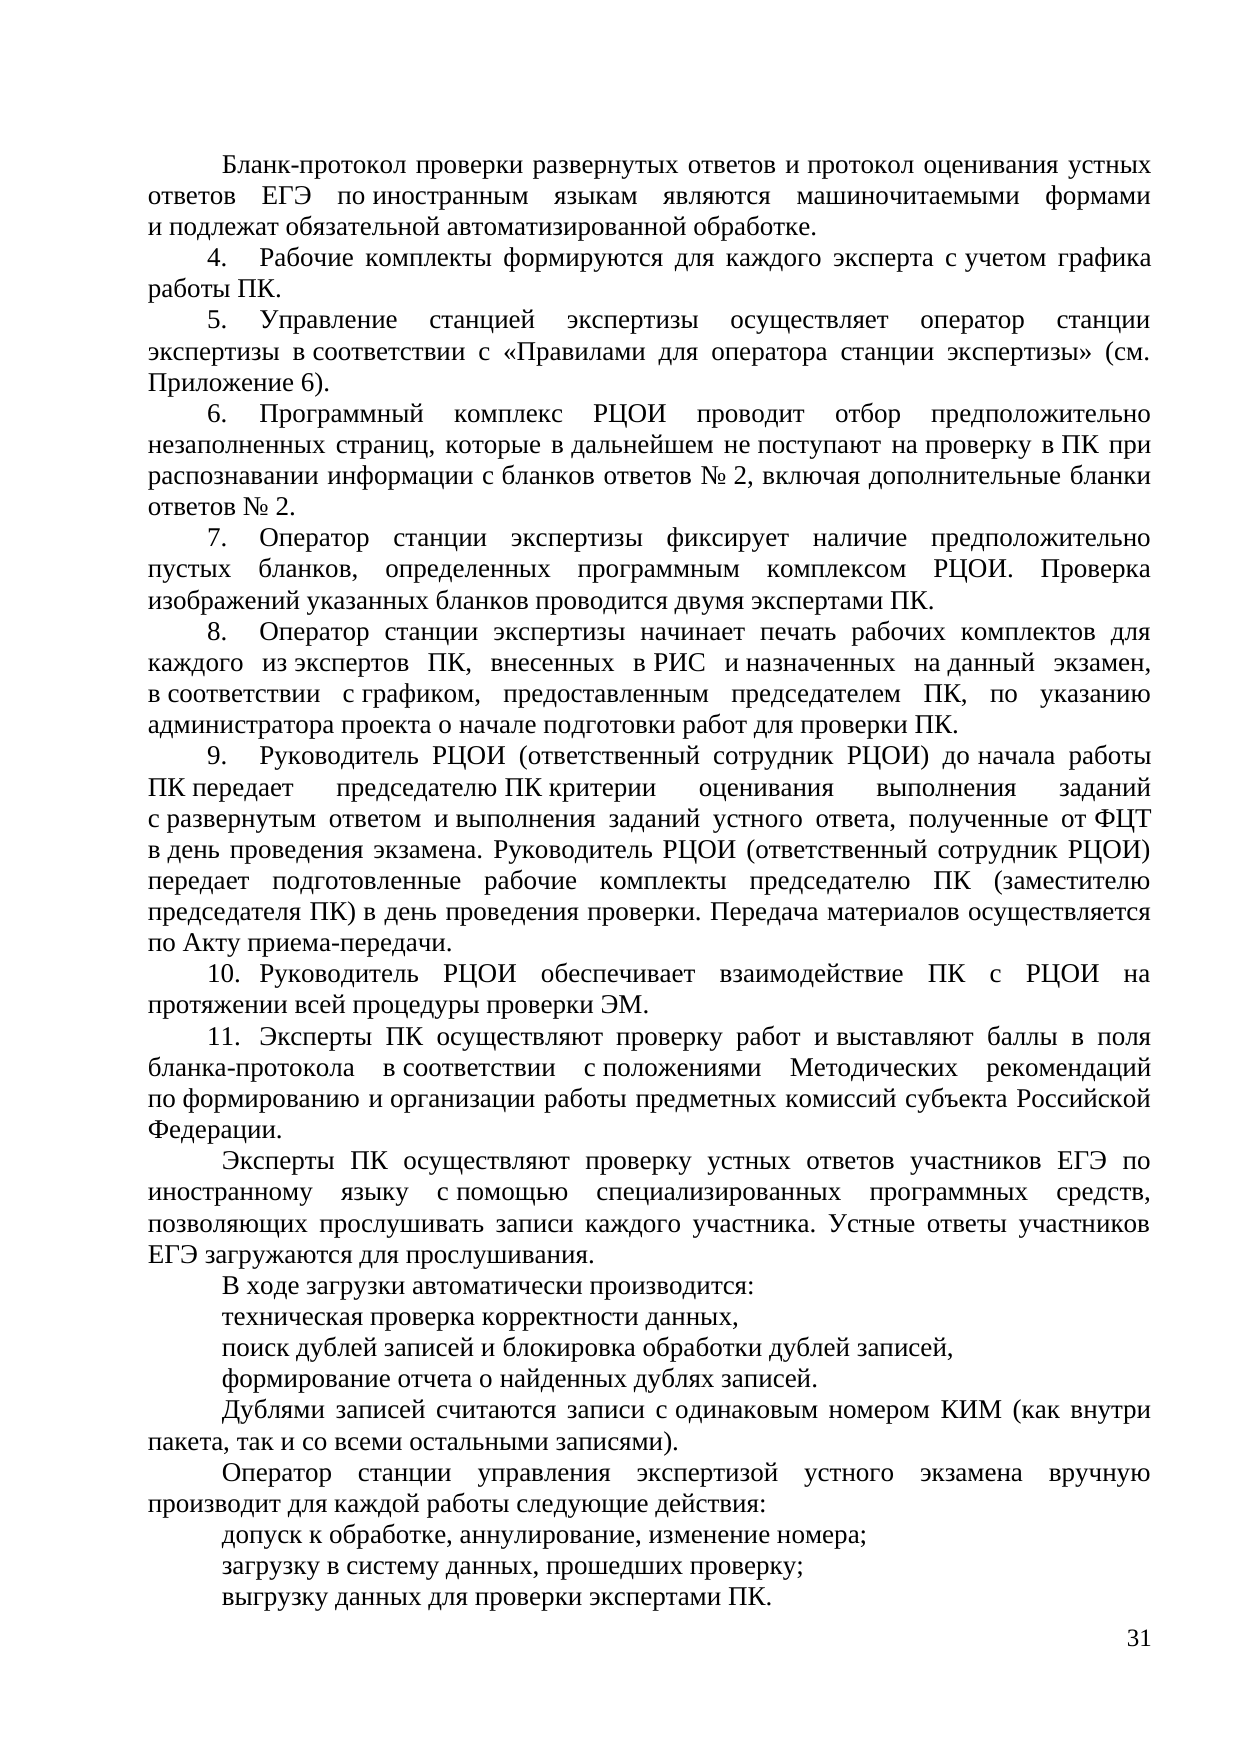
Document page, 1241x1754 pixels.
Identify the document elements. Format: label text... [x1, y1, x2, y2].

text Эксперты ПК осуществляют проверку устных ответов участников ЕГЭ по иностранному языку с помощью специализированных программных средств, позволяющих прослушивать записи каждого участника. Устные ответы участников ЕГЭ загружаются для прослушивания. [148, 1144, 1152, 1269]
list Рабочие комплекты формируются для каждого эксперта с учетом графика работы ПК. [148, 241, 1152, 303]
text Бланк-протокол проверки развернутых ответов и протокол оценивания устных ответов ЕГЭ по иностранным языкам являются машиночитаемыми формами и подлежат обязательной автоматизированной обработке. [148, 148, 1152, 241]
text Дублями записей считаются записи с одинаковым номером КИМ (как внутри пакета, так и со всеми остальными записями). [148, 1393, 1152, 1456]
text формирование отчета о найденных дублях записей. [148, 1362, 1152, 1393]
list Эксперты ПК осуществляют проверку работ и выставляют баллы в поля бланка-протокола в соответствии с положениями Методических рекомендаций по формированию и организации работы предметных комиссий субъекта Российской Федерации. [148, 1020, 1152, 1144]
text техническая проверка корректности данных, [148, 1300, 1152, 1331]
text В ходе загрузки автоматически производится: [148, 1269, 1152, 1300]
list Оператор станции экспертизы начинает печать рабочих комплектов для каждого из экспертов ПК, внесенных в РИС и назначенных на данный экзамен, в соответствии с графиком, предоставленным председателем ПК, по указанию администратора проекта о начале подготовки работ для проверки ПК. [148, 615, 1152, 739]
text поиск дублей записей и блокировка обработки дублей записей, [148, 1331, 1152, 1362]
text выгрузку данных для проверки экспертами ПК. [148, 1580, 1152, 1612]
list Программный комплекс РЦОИ проводит отбор предположительно незаполненных страниц, которые в дальнейшем не поступают на проверку в ПК при распознавании информации с бланков ответов № 2, включая дополнительные бланки ответов № 2. [148, 397, 1152, 521]
list Оператор станции экспертизы фиксирует наличие предположительно пустых бланков, определенных программным комплексом РЦОИ. Проверка изображений указанных бланков проводится двумя экспертами ПК. [148, 521, 1152, 615]
text загрузку в систему данных, прошедших проверку; [148, 1549, 1152, 1580]
list Руководитель РЦОИ (ответственный сотрудник РЦОИ) до начала работы ПК передает председателю ПК критерии оценивания выполнения заданий с развернутым ответом и выполнения заданий устного ответа, полученные от ФЦТ в день проведения экзамена. Руководитель РЦОИ (ответственный сотрудник РЦОИ) передает подготовленные рабочие комплекты председателю ПК (заместителю председателя ПК) в день проведения проверки. Передача материалов осуществляется по Акту приема-передачи. [148, 739, 1152, 957]
text допуск к обработке, аннулирование, изменение номера; [148, 1518, 1152, 1549]
text Оператор станции управления экспертизой устного экзамена вручную производит для каждой работы следующие действия: [148, 1456, 1152, 1518]
list Управление станцией экспертизы осуществляет оператор станции экспертизы в соответствии с «Правилами для оператора станции экспертизы» (см. Приложение 6). [148, 303, 1152, 397]
list Руководитель РЦОИ обеспечивает взаимодействие ПК с РЦОИ на протяжении всей процедуры проверки ЭМ. [148, 957, 1152, 1020]
